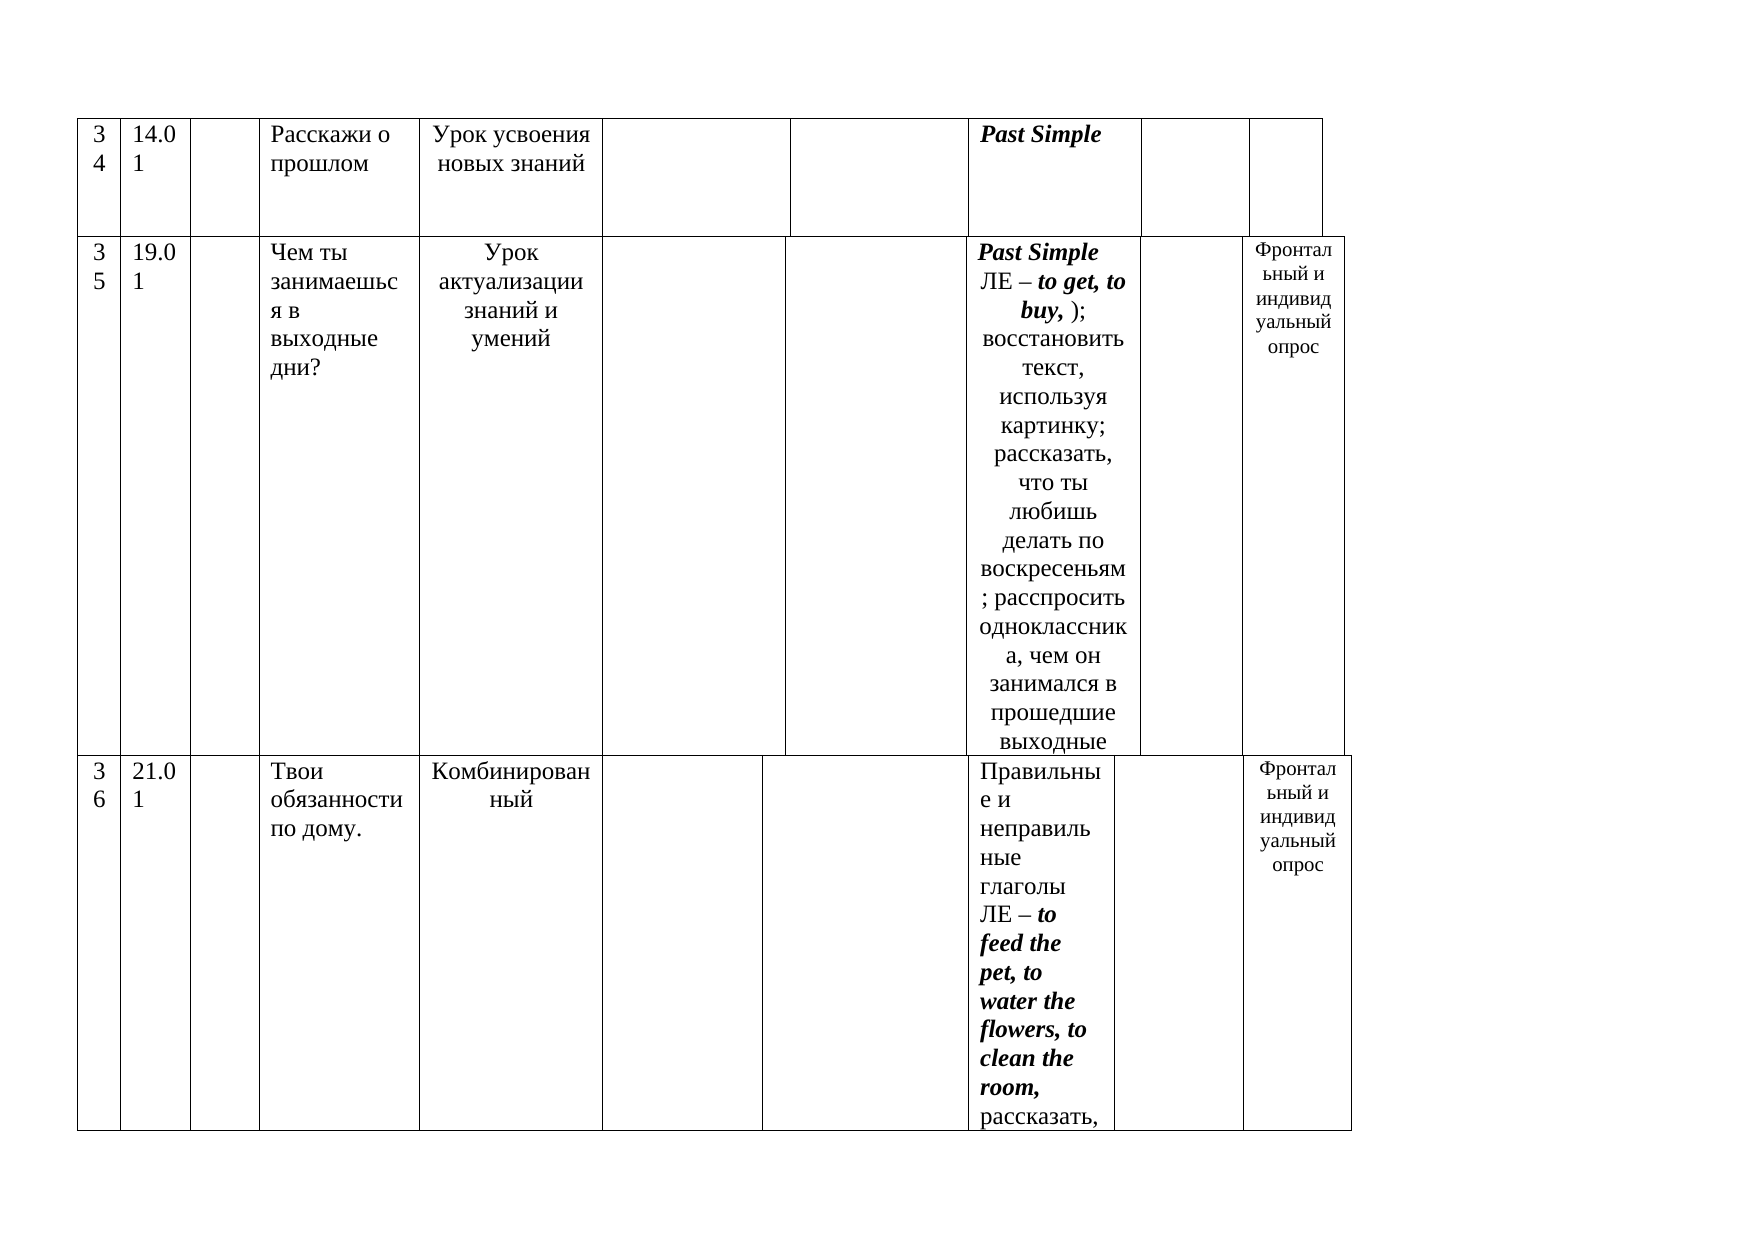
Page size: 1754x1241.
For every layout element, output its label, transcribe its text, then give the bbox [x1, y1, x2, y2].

table_cell [191, 237, 259, 755]
table_cell [1141, 237, 1242, 755]
table_cell [1142, 119, 1249, 236]
table_cell Past Simple ЛЕ – to get, to buy, ); восстановить текст, используя картинку; рассказать, что ты любишь делать по воскресеньям; расспросить одноклассника, чем он занимался в прошедшие выходные [967, 237, 1140, 755]
table_cell 14.01 [121, 119, 190, 236]
table_cell [1250, 119, 1322, 236]
table_cell Чем ты занимаешься в выходные дни? [260, 237, 419, 755]
table_cell [1115, 756, 1243, 1129]
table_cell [260, 756, 419, 1129]
table_cell Past Simple [969, 119, 1141, 236]
table_cell [603, 756, 762, 1129]
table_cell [1244, 756, 1351, 1129]
table_cell 35 [78, 237, 120, 755]
table_cell Урок актуализации знаний и умений [420, 237, 602, 755]
table_cell 36 [78, 756, 120, 1129]
table_cell Фронтальный и индивидуальный опрос [1243, 237, 1344, 755]
table_cell [786, 237, 966, 755]
table_cell [191, 119, 259, 236]
table_cell [791, 119, 968, 236]
table_cell 21.01 [121, 756, 190, 1129]
table_cell 19.01 [121, 237, 190, 755]
table_cell Комбинированный [420, 756, 602, 1129]
table_cell [603, 119, 790, 236]
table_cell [969, 756, 1114, 1129]
table_cell [191, 756, 259, 1129]
table_cell [763, 756, 968, 1129]
table_cell 34 [78, 119, 120, 236]
table_cell [603, 237, 785, 755]
table_cell Расскажи о прошлом [260, 119, 419, 236]
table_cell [420, 119, 602, 236]
